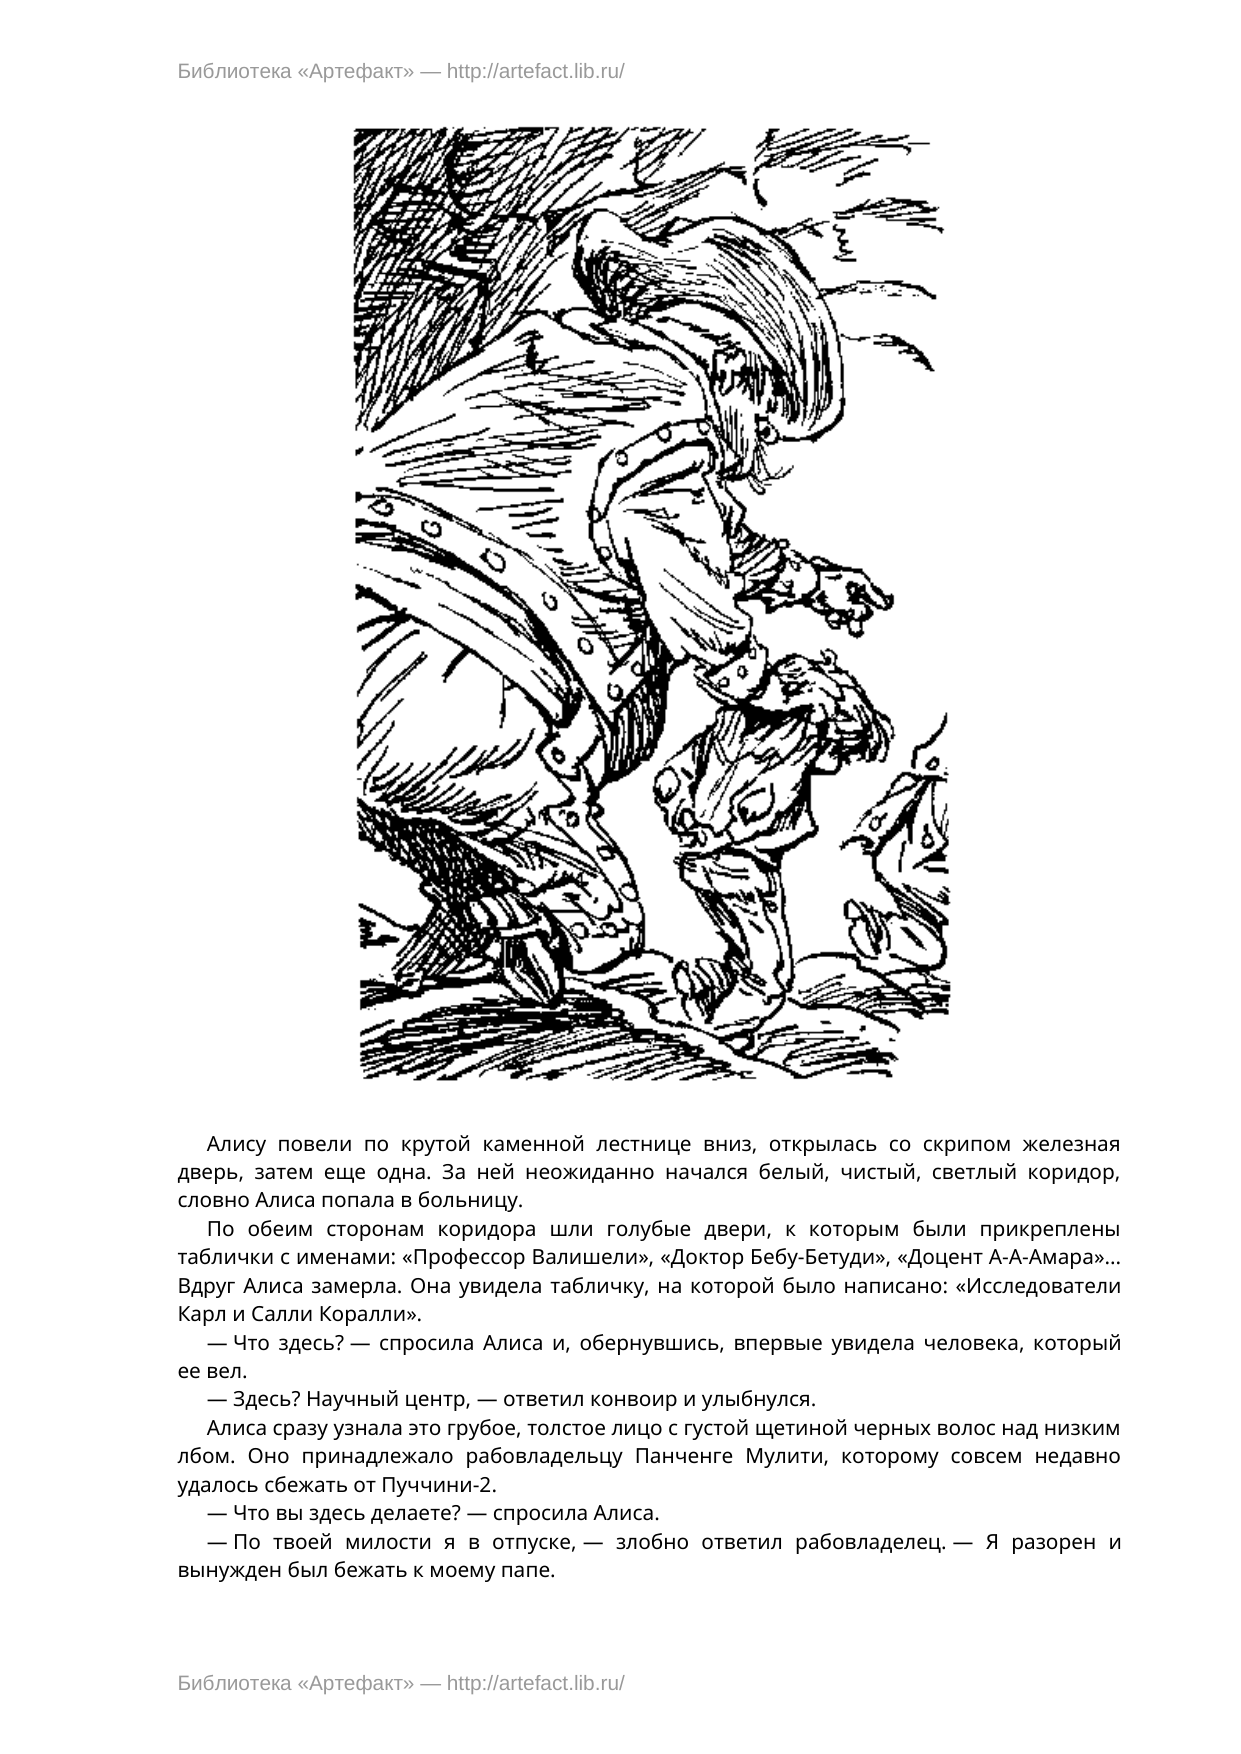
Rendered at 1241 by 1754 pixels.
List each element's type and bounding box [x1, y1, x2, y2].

picture [337, 118, 963, 1101]
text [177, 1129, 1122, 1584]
